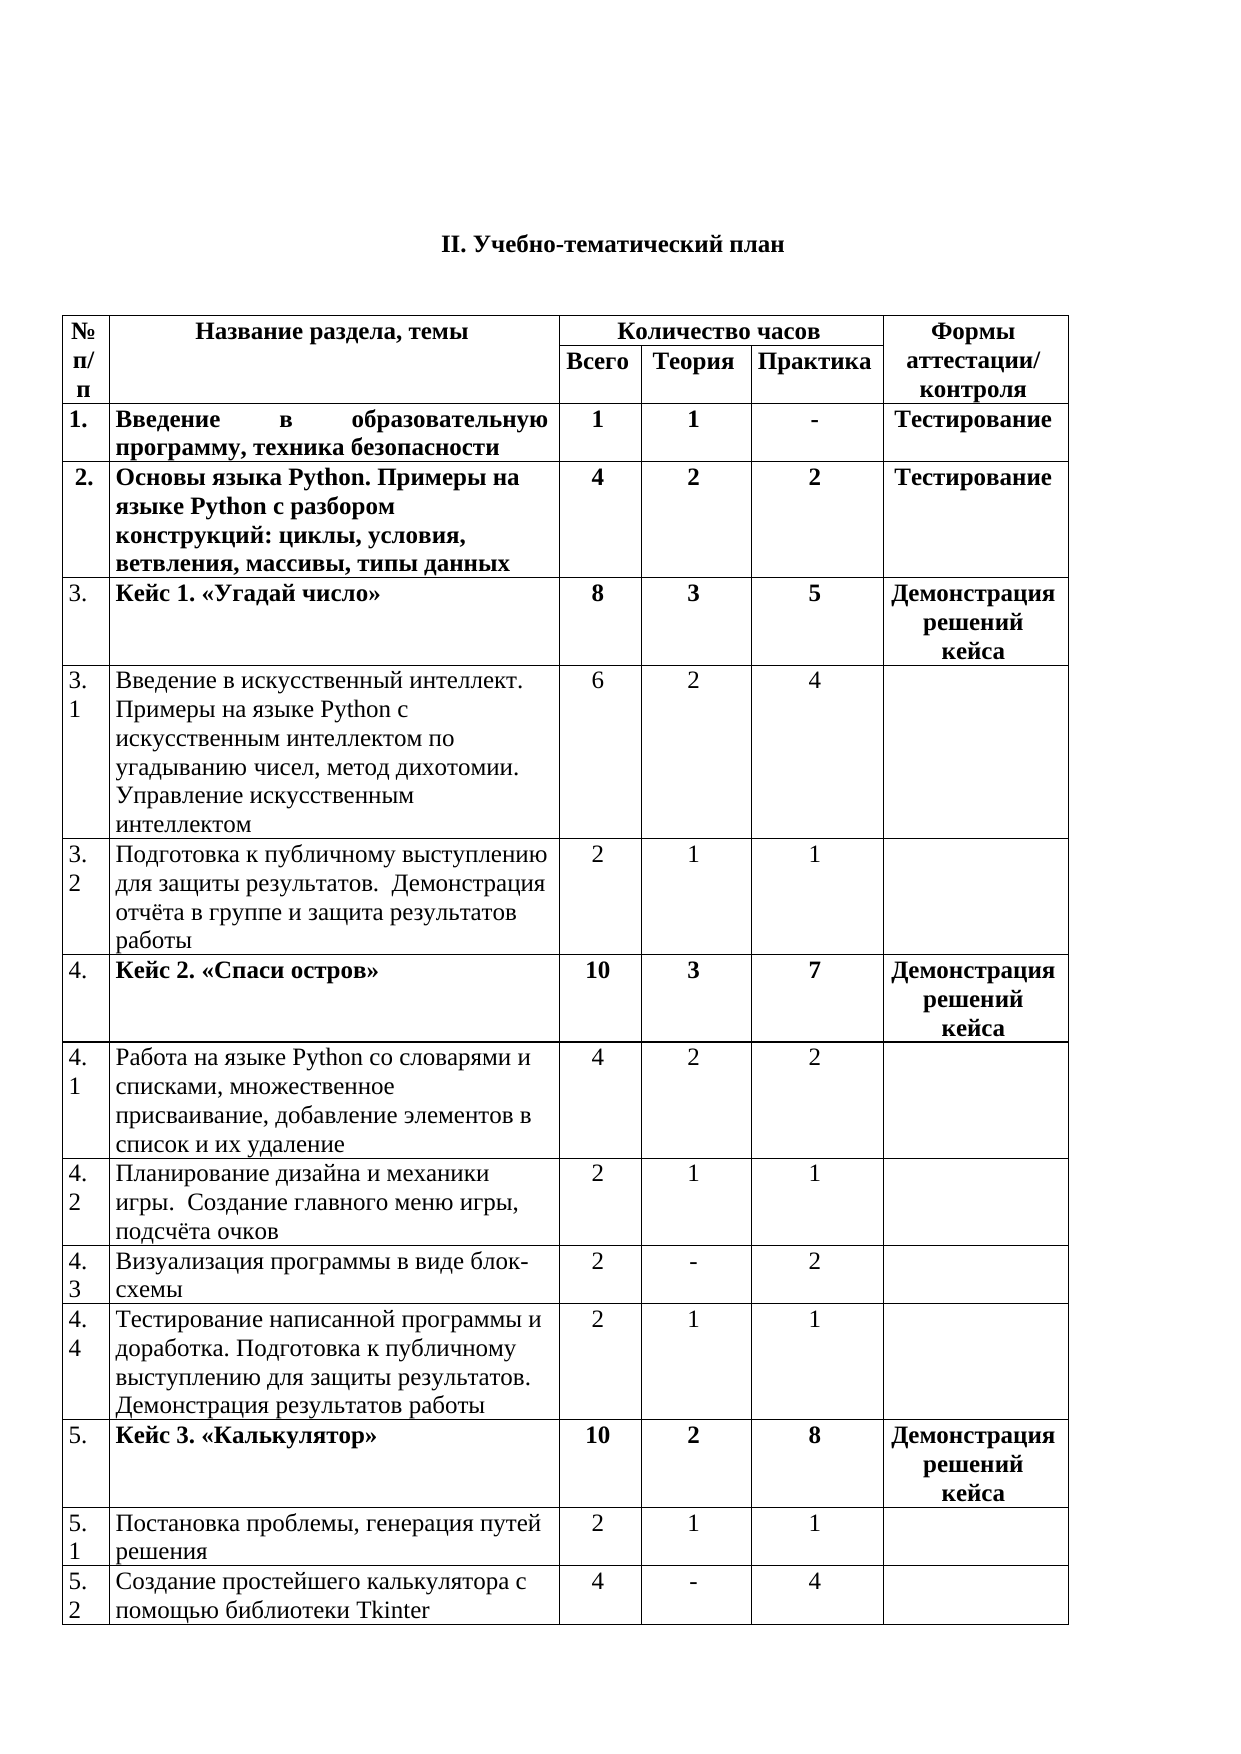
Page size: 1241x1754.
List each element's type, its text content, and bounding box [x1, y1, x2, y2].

table_cell Тестирование [884, 404, 1068, 461]
table_cell 2 [560, 1304, 641, 1419]
table_cell 1 [560, 404, 641, 461]
table_cell Всего [560, 346, 641, 403]
table_cell - [752, 404, 883, 461]
table_cell 4 [560, 1566, 641, 1624]
table_cell [884, 1159, 1068, 1245]
table_cell 10 [560, 955, 641, 1041]
table_header № п/п [63, 316, 109, 403]
table_cell [63, 404, 109, 461]
table_cell Визуализация программы в виде блок-схемы [110, 1246, 559, 1303]
table_cell [884, 839, 1068, 954]
table_cell [884, 1566, 1068, 1624]
table_cell 6 [560, 666, 641, 838]
table_cell Подготовка к публичному выступлению для защиты результатов. Демонстрация отчёта в группе и защита результатов работы [110, 839, 559, 954]
table_cell 8 [752, 1420, 883, 1507]
table_cell [884, 1246, 1068, 1303]
table_cell 5. [63, 1420, 109, 1507]
table_cell [884, 666, 1068, 838]
table_cell Введение в образовательную программу, техника безопасности [110, 404, 559, 461]
table_cell 4.1 [63, 1043, 109, 1157]
table_cell Кейс 3. «Калькулятор» [110, 1420, 559, 1507]
table_cell Демонстрация решений кейса [884, 578, 1068, 664]
table_cell Кейс 2. «Спаси остров» [110, 955, 559, 1041]
table_cell 2 [642, 1043, 751, 1157]
table_cell 1 [642, 1304, 751, 1419]
table_cell 4 [752, 1566, 883, 1624]
table_cell 2 [560, 1159, 641, 1245]
table_cell Тестирование написанной программы и доработка. Подготовка к публичному выступлению для защиты результатов. Демонстрация результатов работы [110, 1304, 559, 1419]
text II. Учебно-тематический план [74, 229, 1152, 258]
table_cell 10 [560, 1420, 641, 1507]
table_cell 3 [642, 955, 751, 1041]
table_cell - [642, 1566, 751, 1624]
table_cell Работа на языке Python со словарями и списками, множественное присваивание, добавление элементов в список и их удаление [110, 1043, 559, 1157]
table_cell [884, 1508, 1068, 1565]
table_cell 4 [560, 462, 641, 577]
table_cell 2 [642, 666, 751, 838]
table_cell 2. [63, 462, 109, 577]
table_cell [884, 1304, 1068, 1419]
table_cell 1 [752, 839, 883, 954]
table_cell 4.4 [63, 1304, 109, 1419]
table_cell Демонстрация решений кейса [884, 1420, 1068, 1507]
table_cell 2 [642, 1420, 751, 1507]
table_cell 4 [752, 666, 883, 838]
table_cell Основы языка Python. Примеры на языке Python с разбором конструкций: циклы, условия, ветвления, массивы, типы данных [110, 462, 559, 577]
table_cell Демонстрация решений кейса [884, 955, 1068, 1041]
table_cell Постановка проблемы, генерация путей решения [110, 1508, 559, 1565]
table_cell 5.2 [63, 1566, 109, 1624]
table_cell Тестирование [884, 462, 1068, 577]
table_cell 5 [752, 578, 883, 664]
table_cell - [642, 1246, 751, 1303]
table_header Количество часов [560, 316, 883, 345]
table_cell Теория [642, 346, 751, 403]
table_cell 1 [752, 1304, 883, 1419]
table_cell Планирование дизайна и механики игры. Создание главного меню игры, подсчёта очков [110, 1159, 559, 1245]
table_cell 2 [560, 839, 641, 954]
table_cell Кейс 1. «Угадай число» [110, 578, 559, 664]
table_cell 2 [752, 462, 883, 577]
table_cell Введение в искусственный интеллект. Примеры на языке Python с искусственным интеллектом по угадыванию чисел, метод дихотомии. Управление искусственным интеллектом [110, 666, 559, 838]
table_cell 4.3 [63, 1246, 109, 1303]
table_cell 1 [642, 1159, 751, 1245]
table_header Формы аттестации/ контроля [884, 316, 1068, 403]
table_cell 1 [642, 839, 751, 954]
table_cell 4. [63, 955, 109, 1041]
table_header Название раздела, темы [110, 316, 559, 403]
table_cell Создание простейшего калькулятора с помощью библиотеки Tkinter [110, 1566, 559, 1624]
table_cell 8 [560, 578, 641, 664]
table_cell 2 [642, 462, 751, 577]
table_cell 1 [642, 1508, 751, 1565]
table_cell 3.2 [63, 839, 109, 954]
table_cell 3. [63, 578, 109, 664]
table_cell 2 [752, 1246, 883, 1303]
table_cell 4 [560, 1043, 641, 1157]
table_cell 7 [752, 955, 883, 1041]
table_cell 1 [642, 404, 751, 461]
table_cell 5.1 [63, 1508, 109, 1565]
table_cell 3.1 [63, 666, 109, 838]
table_cell 3 [642, 578, 751, 664]
table_cell 1 [752, 1508, 883, 1565]
table_cell 2 [560, 1508, 641, 1565]
table_cell 2 [752, 1043, 883, 1157]
table_cell 1 [752, 1159, 883, 1245]
table_cell 2 [560, 1246, 641, 1303]
table_cell 4.2 [63, 1159, 109, 1245]
table_cell Практика [752, 346, 883, 403]
table_cell [884, 1043, 1068, 1157]
